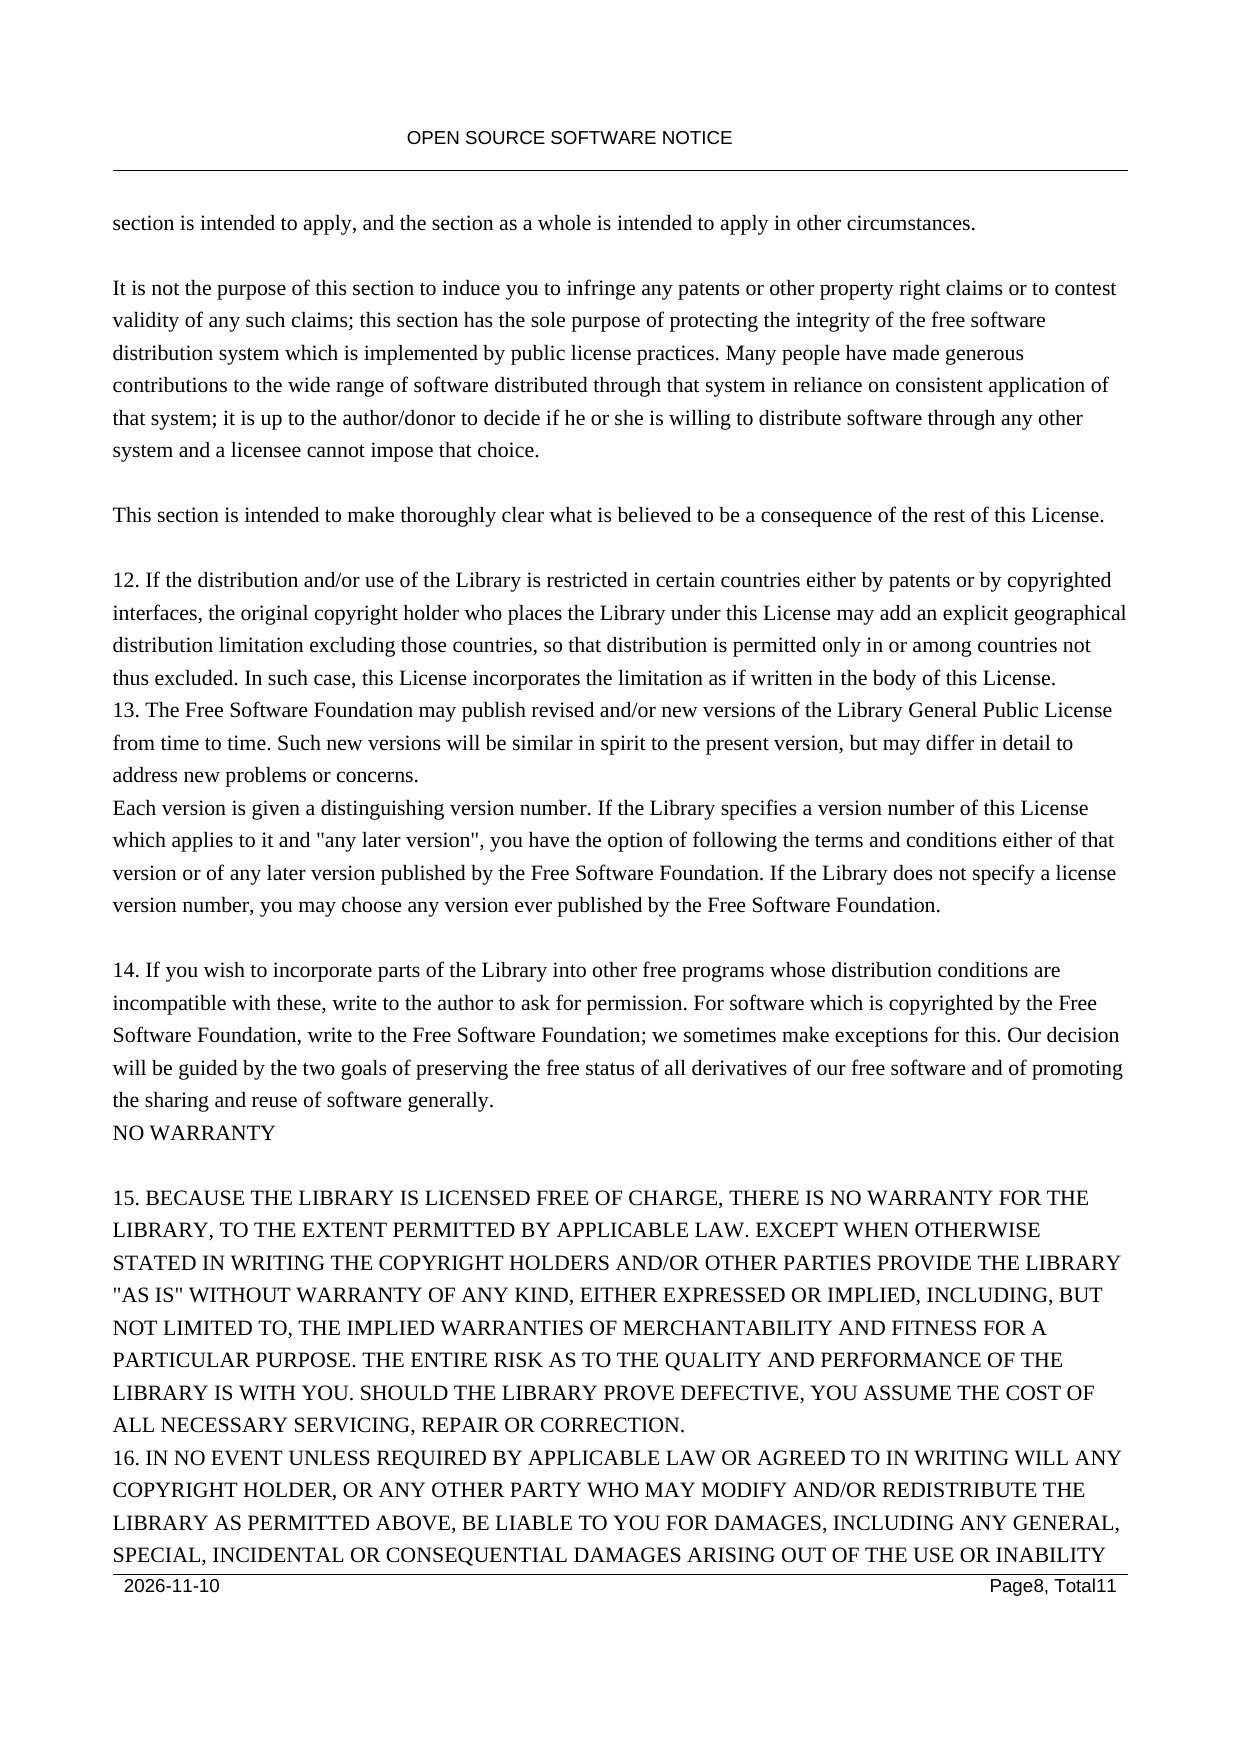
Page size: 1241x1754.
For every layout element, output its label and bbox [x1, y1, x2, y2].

text [112, 206, 1128, 1571]
